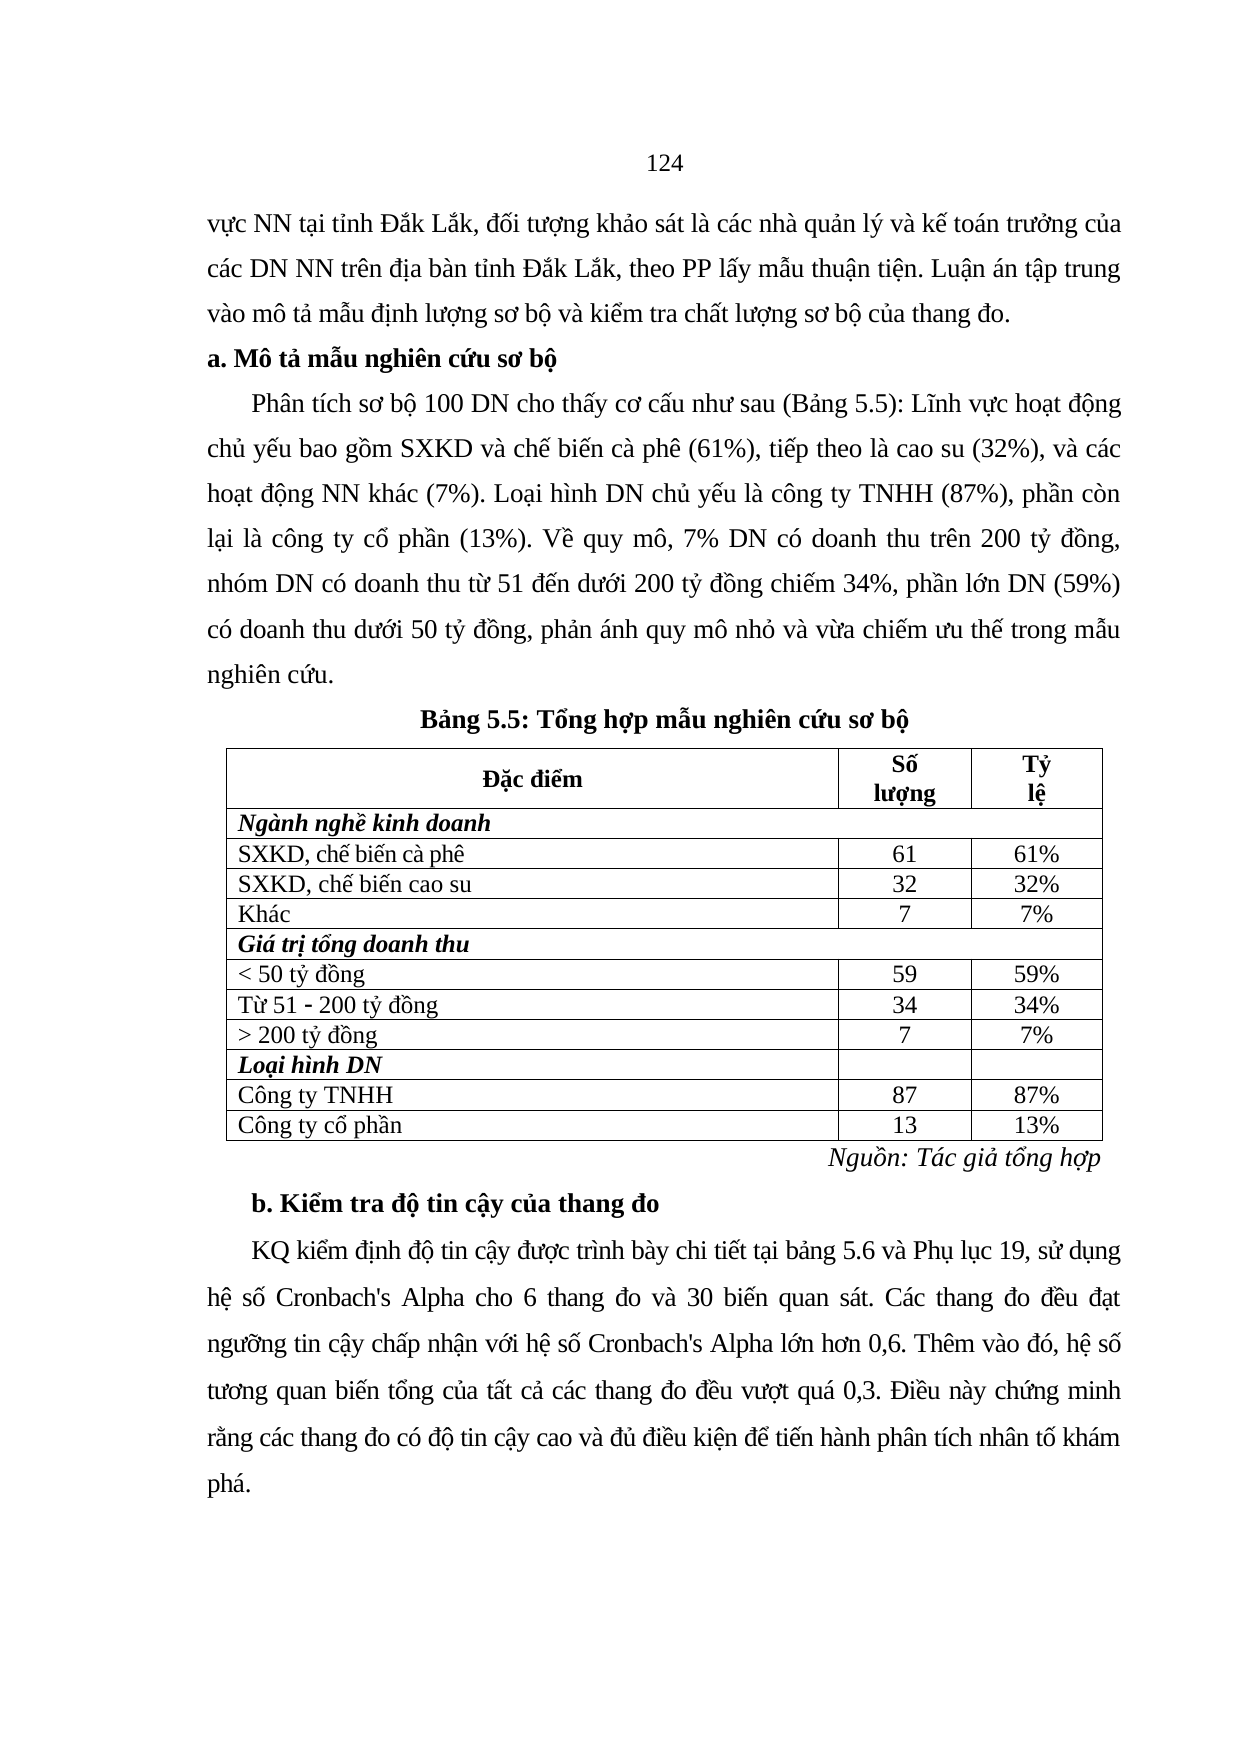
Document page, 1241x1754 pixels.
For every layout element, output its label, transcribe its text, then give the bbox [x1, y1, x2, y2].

table_cell SXKD, chế biến cà phê [227, 839, 838, 868]
table_cell 34% [972, 990, 1102, 1019]
table_cell 61 [839, 839, 971, 868]
table_cell [972, 1050, 1102, 1079]
table_cell > 200 tỷ đồng [227, 1020, 838, 1049]
table_header Số lượng [839, 749, 971, 807]
table_cell Công ty cổ phần [227, 1111, 838, 1140]
table_header Tỷ lệ [972, 749, 1102, 807]
subtitle Bảng 5.5: Tổng hợp mẫu nghiên cứu sơ bộ [207, 703, 1122, 734]
table_cell 32% [972, 869, 1102, 898]
table_cell 7% [972, 1020, 1102, 1049]
table_cell SXKD, chế biến cao su [227, 869, 838, 898]
table_cell Ngành nghề kinh doanh [227, 809, 1102, 838]
table_cell 7 [839, 1020, 971, 1049]
table_cell 87 [839, 1080, 971, 1109]
table_cell 87% [972, 1080, 1102, 1109]
table_cell 34 [839, 990, 971, 1019]
table_cell 7% [972, 899, 1102, 928]
text KQ kiểm định độ tin cậy được trình bày chi tiết tại bảng 5.6 và Phụ lục 19, sử dụng hệ số Cronbach's Alpha cho 6 thang đo và 30 biến quan sát. Các thang đo đều đạt ngưỡng tin cậy chấp nhận với hệ số Cronbach's Alpha lớn hơn 0,6. Thêm vào đó, hệ số tương quan biến tổng của tất cả các thang đo đều vượt quá 0,3. Điều này chứng minh rằng các thang đo có độ tin cậy cao và đủ điều kiện để tiến hành phân tích nhân tố khám phá. [207, 1234, 1122, 1498]
text b. Kiểm tra độ tin cậy của thang đo [207, 1187, 1122, 1218]
table_cell 59% [972, 960, 1102, 989]
text Nguồn: Tác giả tổng hợp [207, 1141, 1122, 1172]
table_cell 59 [839, 960, 971, 989]
table_cell 13% [972, 1111, 1102, 1140]
table_cell Từ 51 200 tỷ đồng [227, 990, 838, 1019]
table_cell 13 [839, 1111, 971, 1140]
table_cell [839, 1050, 971, 1079]
table_cell Công ty TNHH [227, 1080, 838, 1109]
table_cell Giá trị tổng doanh thu [227, 929, 1102, 958]
table_cell 7 [839, 899, 971, 928]
text a. Mô tả mẫu nghiên cứu sơ bộ [207, 342, 1122, 373]
table_header Đặc điểm [227, 749, 838, 807]
table_cell Loại hình DN [227, 1050, 838, 1079]
table_cell 61% [972, 839, 1102, 868]
table_cell < 50 tỷ đồng [227, 960, 838, 989]
text Phân tích sơ bộ 100 DN cho thấy cơ cấu như sau (Bảng 5.5): Lĩnh vực hoạt động chủ yếu bao gồm SXKD và chế biến cà phê (61%), tiếp theo là cao su (32%), và các hoạt động NN khác (7%). Loại hình DN chủ yếu là công ty TNHH (87%), phần còn lại là công ty cổ phần (13%). Về quy mô, 7% DN có doanh thu trên 200 tỷ đồng, nhóm DN có doanh thu từ 51 đến dưới 200 tỷ đồng chiếm 34%, phần lớn DN (59%) có doanh thu dưới 50 tỷ đồng, phản ánh quy mô nhỏ và vừa chiếm ưu thế trong mẫu nghiên cứu. [207, 387, 1122, 689]
table_cell Khác [227, 899, 838, 928]
table_cell 32 [839, 869, 971, 898]
